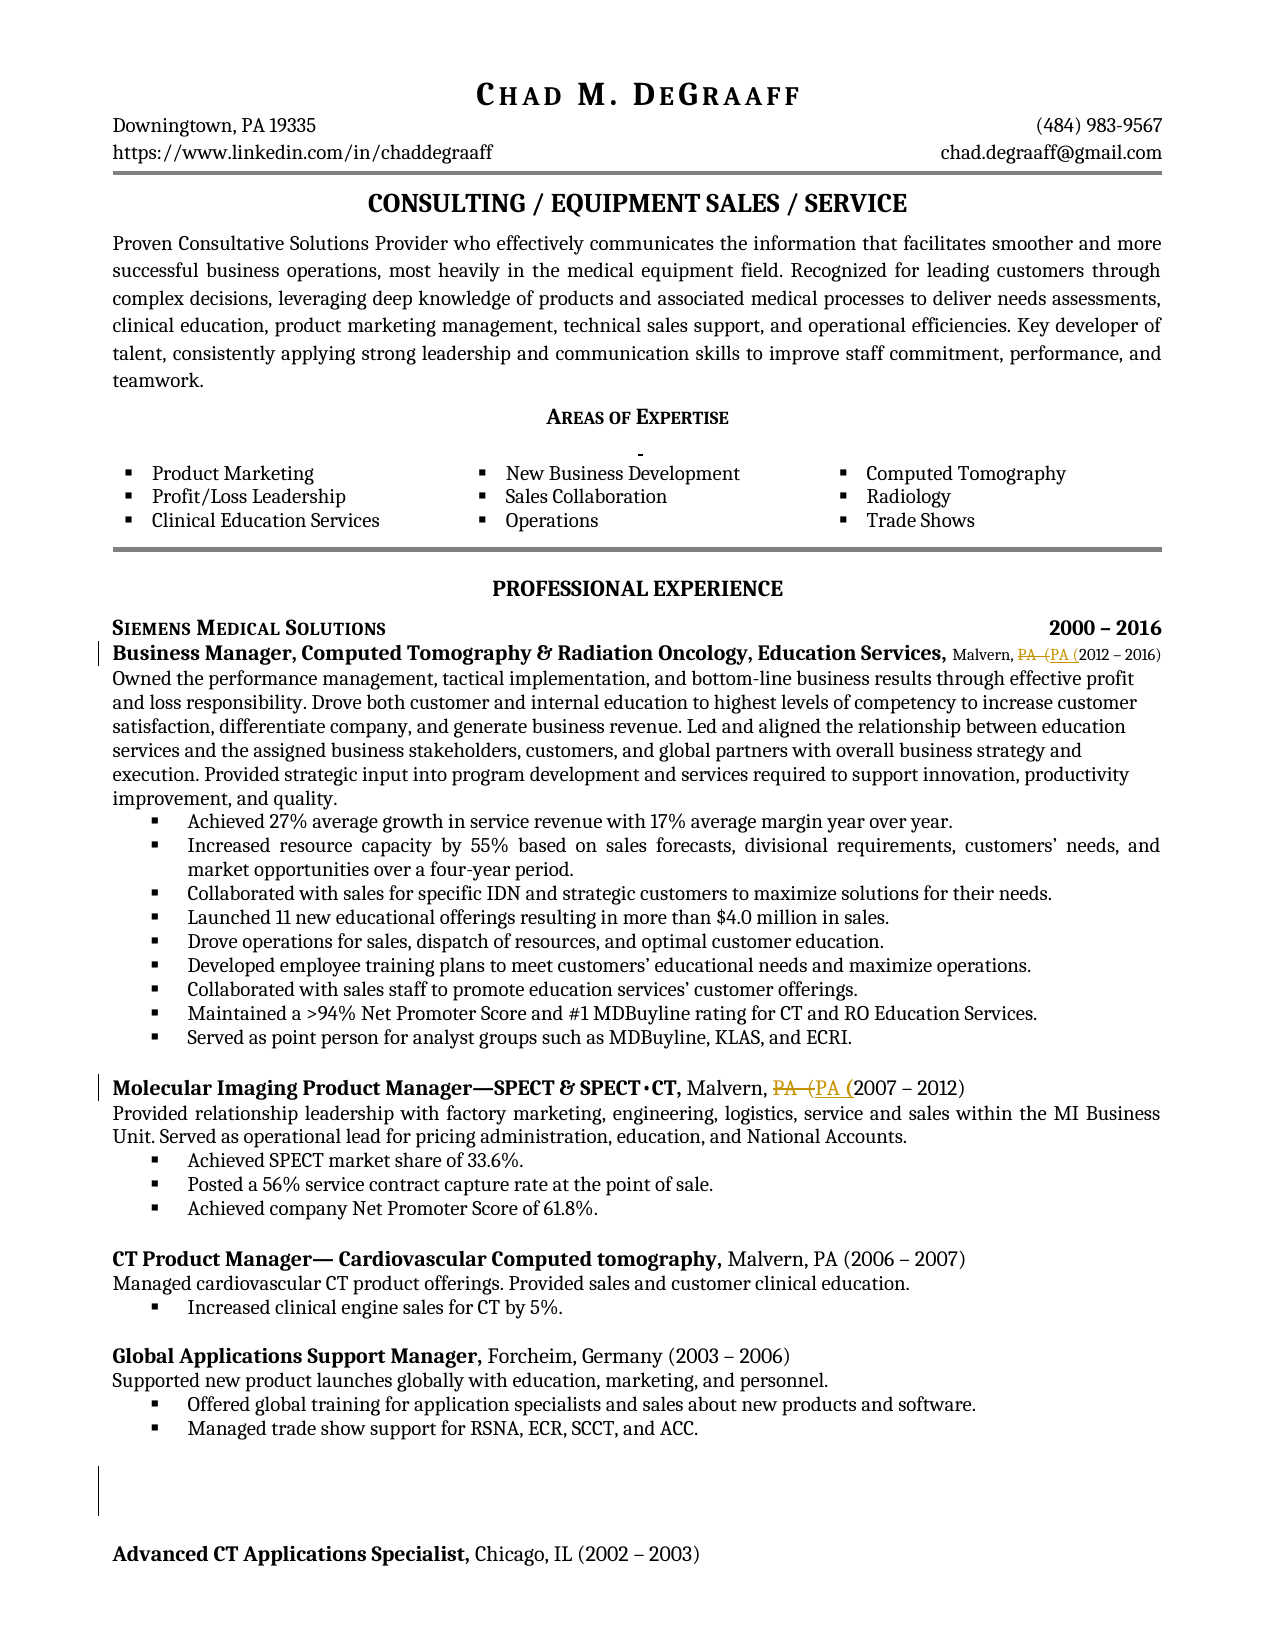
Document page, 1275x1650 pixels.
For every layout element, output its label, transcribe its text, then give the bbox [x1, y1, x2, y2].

text https://www.linkedin.com/in/chaddegraaff chad.degraaff@gmail.com [112, 141, 1162, 165]
list Achieved 27% average growth in service revenue with 17% average margin year over year. [150, 810, 1162, 834]
list Managed trade show support for RSNA, ECR, SCCT, and ACC. [150, 1416, 1162, 1440]
list Achieved company Net Promoter Score of 61.8%. [150, 1197, 1162, 1221]
list Served as point person for analyst groups such as MDBuyline, KLAS, and ECRI. [150, 1026, 1162, 1050]
text Molecular Imaging Product Manager—SPECT & SPECT•CT, Malvern, 2007 – 2012) [112, 1074, 1162, 1101]
list Developed employee training plans to meet customers’ educational needs and maximize operations. [150, 954, 1162, 978]
list Increased clinical engine sales for CT by 5%. [150, 1295, 1162, 1319]
text Business Manager, Computed Tomography & Radiation Oncology, Education Services, Malvern, 2012 – 2016) [112, 641, 1191, 666]
table_header New Business Development Sales Collaboration Operations [466, 461, 827, 533]
text Advanced CT Applications Specialist, Chicago, IL (2002 – 2003) [112, 1541, 1162, 1566]
table_header Product Marketing Profit/Loss Leadership Clinical Education Services [113, 461, 466, 533]
list Offered global training for application specialists and sales about new products and software. [150, 1392, 1162, 1416]
list Posted a 56% service contract capture rate at the point of sale. [150, 1173, 1162, 1197]
list Launched 11 new educational offerings resulting in more than $4.0 million in sales. [150, 906, 1162, 930]
subtitle COnsulting / Equipment Sales / Service [112, 188, 1162, 219]
text Owned the performance management, tactical implementation, and bottom-line business results through effective profit and loss responsibility. Drove both customer and internal education to highest levels of competency to increase customer satisfaction, differentiate company, and generate business revenue. Led and aligned the relationship between education services and the assigned business stakeholders, customers, and global partners with overall business strategy and execution. Provided strategic input into program development and services required to support innovation, productivity improvement, and quality. [112, 666, 1162, 810]
table_header Computed Tomography Radiology Trade Shows [827, 461, 1162, 533]
text CT Product Manager— Cardiovascular Computed tomography, Malvern, PA (2006 – 2007) [112, 1246, 1162, 1271]
text Siemens Medical Solutions 2000 – 2016 [112, 615, 1162, 641]
list Increased resource capacity by 55% based on sales forecasts, divisional requirements, customers’ needs, and market opportunities over a four-year period. [150, 834, 1162, 882]
subtitle Areas of Expertise [112, 404, 1162, 430]
list Collaborated with sales for specific IDN and strategic customers to maximize solutions for their needs. [150, 882, 1162, 906]
list Collaborated with sales staff to promote education services’ customer offerings. [150, 978, 1162, 1002]
subtitle Professional Experience [112, 576, 1162, 602]
text Chad M. DeGraaff [112, 75, 1162, 113]
text Global Applications Support Manager, Forcheim, Germany (2003 – 2006) [112, 1343, 1162, 1368]
text Provided relationship leadership with factory marketing, engineering, logistics, service and sales within the MI Business Unit. Served as operational lead for pricing administration, education, and National Accounts. [112, 1101, 1162, 1149]
list Achieved SPECT market share of 33.6%. [150, 1149, 1162, 1173]
text Managed cardiovascular CT product offerings. Provided sales and customer clinical education. [112, 1271, 1162, 1295]
text Downingtown, PA 19335 (484) 983-9567 [112, 113, 1162, 137]
text Supported new product launches globally with education, marketing, and personnel. [112, 1368, 1162, 1392]
list Drove operations for sales, dispatch of resources, and optimal customer education. [150, 930, 1162, 954]
text Proven Consultative Solutions Provider who effectively communicates the information that facilitates smoother and more successful business operations, most heavily in the medical equipment field. Recognized for leading customers through complex decisions, leveraging deep knowledge of products and associated medical processes to deliver needs assessments, clinical education, product marketing management, technical sales support, and operational efficiencies. Key developer of talent, consistently applying strong leadership and communication skills to improve staff commitment, performance, and teamwork. [112, 232, 1162, 393]
list Maintained a >94% Net Promoter Score and #1 MDBuyline rating for CT and RO Education Services. [150, 1002, 1162, 1026]
